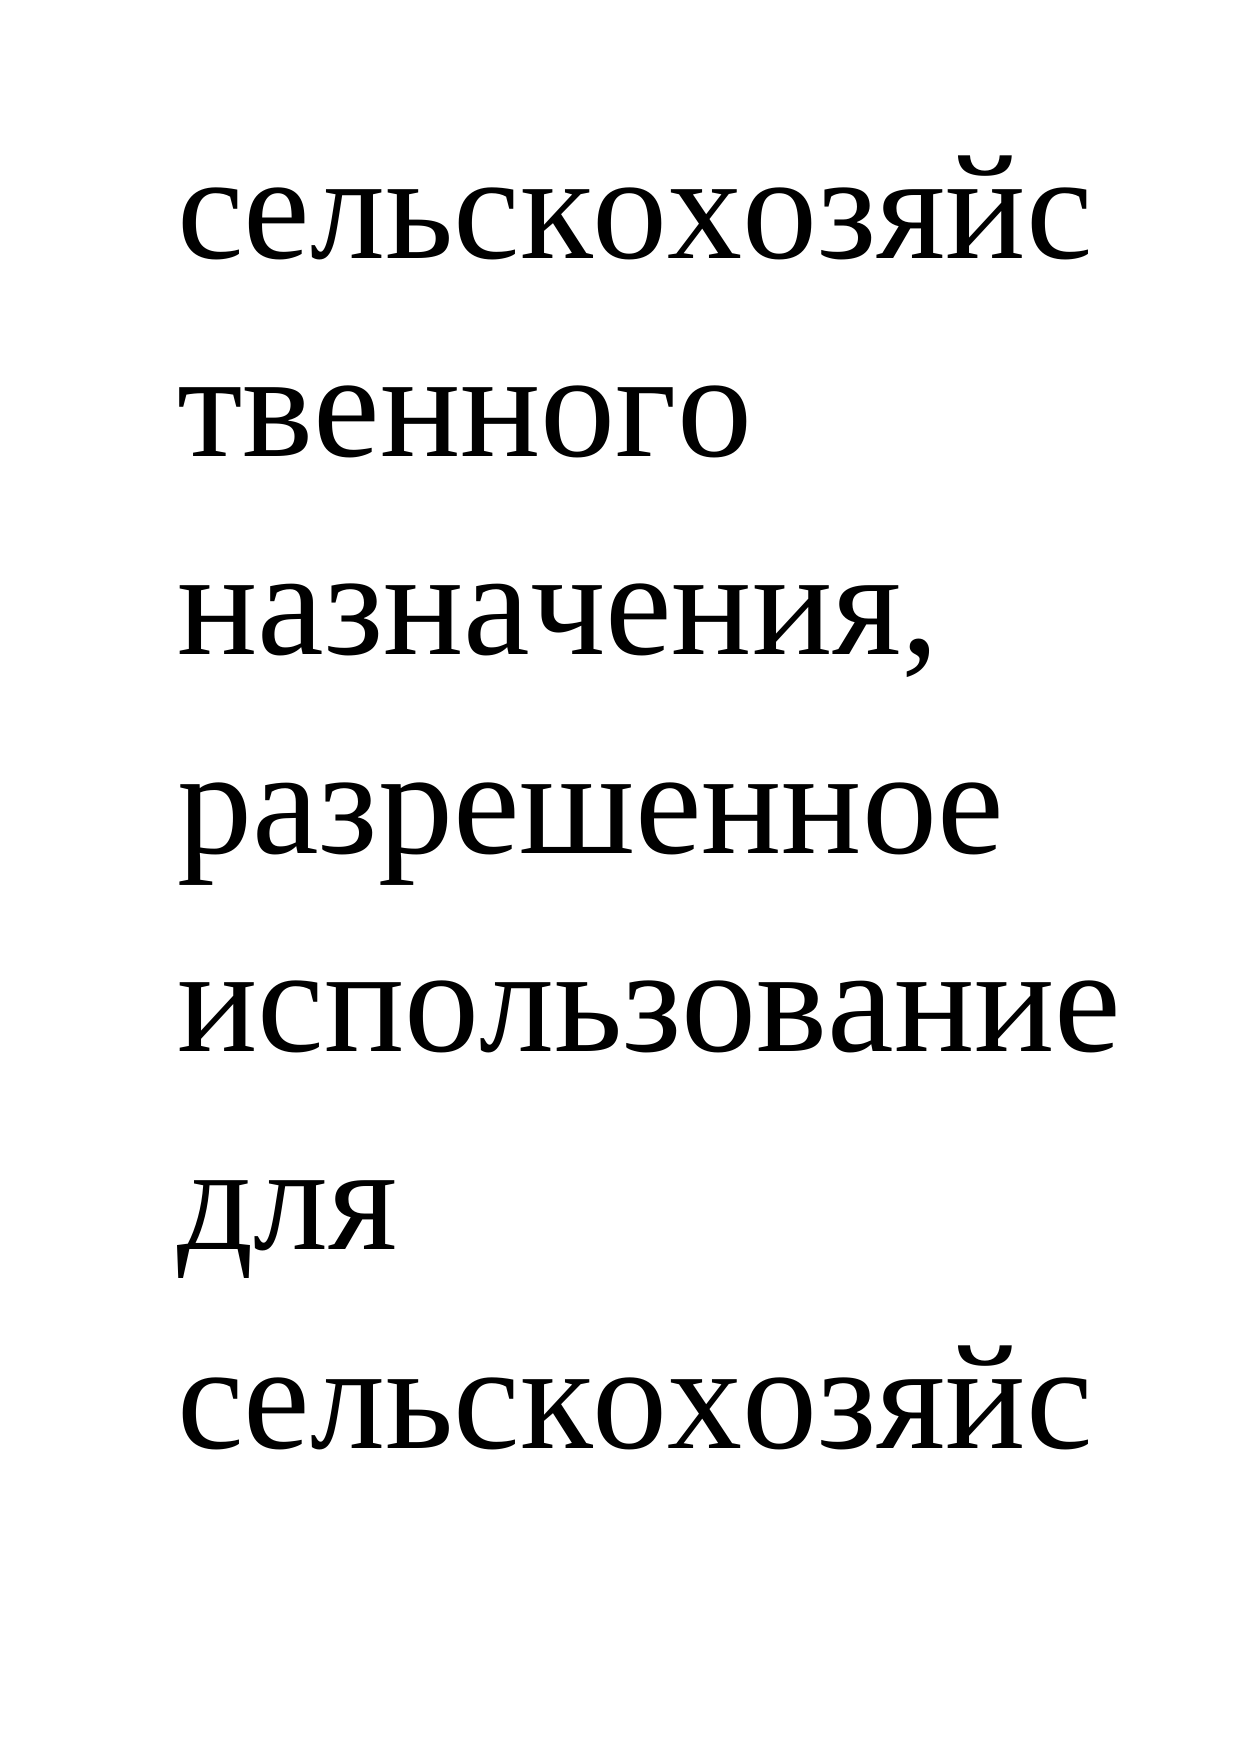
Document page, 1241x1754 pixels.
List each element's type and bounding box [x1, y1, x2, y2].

text [177, 118, 1152, 1481]
